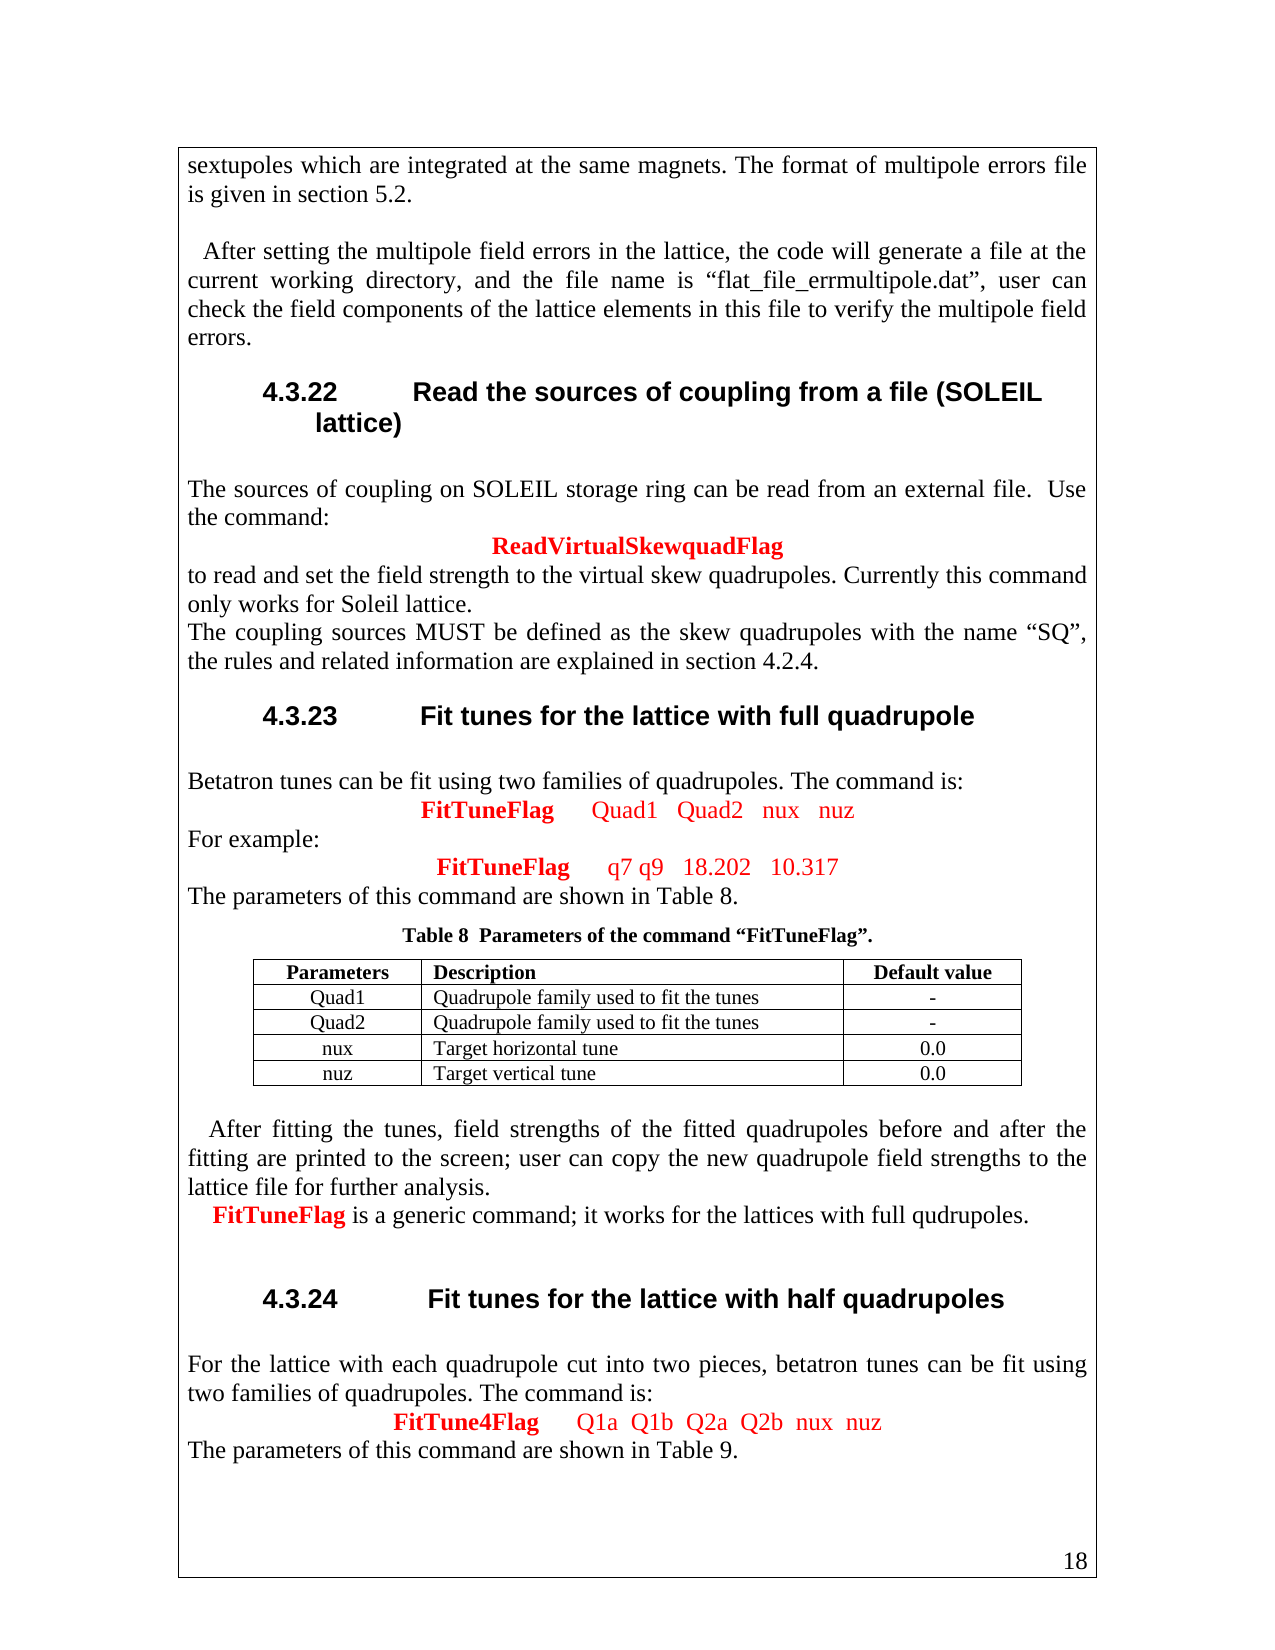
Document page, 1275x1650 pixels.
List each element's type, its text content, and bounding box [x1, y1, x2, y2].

table_cell Quad1 [254, 985, 421, 1009]
table_cell nuz [254, 1061, 421, 1084]
text For example: [187, 824, 1088, 852]
text The sources of coupling on SOLEIL storage ring can be read from an external file. Use the command: [187, 474, 1088, 531]
table_header Parameters [254, 960, 421, 984]
table_cell - [844, 1010, 1021, 1034]
text After setting the multipole field errors in the lattice, the code will generate a file at the current working directory, and the file name is “flat_file_errmultipole.dat”, user can check the field components of the lattice elements in this file to verify the multipole field errors. [187, 236, 1088, 351]
text FitTune4Flag Q1a Q1b Q2a Q2b nux nuz [187, 1407, 1088, 1436]
table_cell Quadrupole family used to fit the tunes [422, 1010, 843, 1034]
text The parameters of this command are shown in Table 8. [187, 881, 1088, 910]
table_cell Quad2 [254, 1010, 421, 1034]
text FitTuneFlag is a generic command; it works for the lattices with full qudrupoles. [187, 1201, 1088, 1229]
table_cell Quadrupole family used to fit the tunes [422, 985, 843, 1009]
text Table 8 Parameters of the command “FitTuneFlag”. [187, 922, 1088, 947]
subtitle Read the sources of coupling from a file (SOLEIL lattice) [262, 376, 1088, 439]
text to read and set the field strength to the virtual skew quadrupoles. Currently this command only works for Soleil lattice. [187, 560, 1088, 617]
subtitle Fit tunes for the lattice with full quadrupole [262, 700, 1088, 731]
text FitTuneFlag Quad1 Quad2 nux nuz [187, 795, 1088, 824]
table_cell - [844, 985, 1021, 1009]
table_cell Target horizontal tune [422, 1035, 843, 1059]
table_cell Target vertical tune [422, 1061, 843, 1084]
text The coupling sources MUST be defined as the skew quadrupoles with the name “SQ”, the rules and related information are explained in section 4.2.4. [187, 617, 1088, 675]
text Betatron tunes can be fit using two families of quadrupoles. The command is: [187, 766, 1088, 795]
subtitle Fit tunes for the lattice with half quadrupoles [262, 1283, 1088, 1314]
table_cell 0.0 [844, 1035, 1021, 1059]
text For the lattice with each quadrupole cut into two pieces, betatron tunes can be fit using two families of quadrupoles. The command is: [187, 1349, 1088, 1407]
text ReadVirtualSkewquadFlag [187, 531, 1088, 560]
table_header Default value [844, 960, 1021, 984]
text The parameters of this command are shown in Table 9. [187, 1436, 1088, 1464]
text FitTuneFlag q7 q9 18.202 10.317 [187, 852, 1088, 881]
table_cell 0.0 [844, 1061, 1021, 1084]
text After fitting the tunes, field strengths of the fitted quadrupoles before and after the fitting are printed to the screen; user can copy the new quadrupole field strengths to the lattice file for further analysis. [187, 1114, 1088, 1201]
table_header Description [422, 960, 843, 984]
table_cell nux [254, 1035, 421, 1059]
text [187, 150, 1088, 207]
